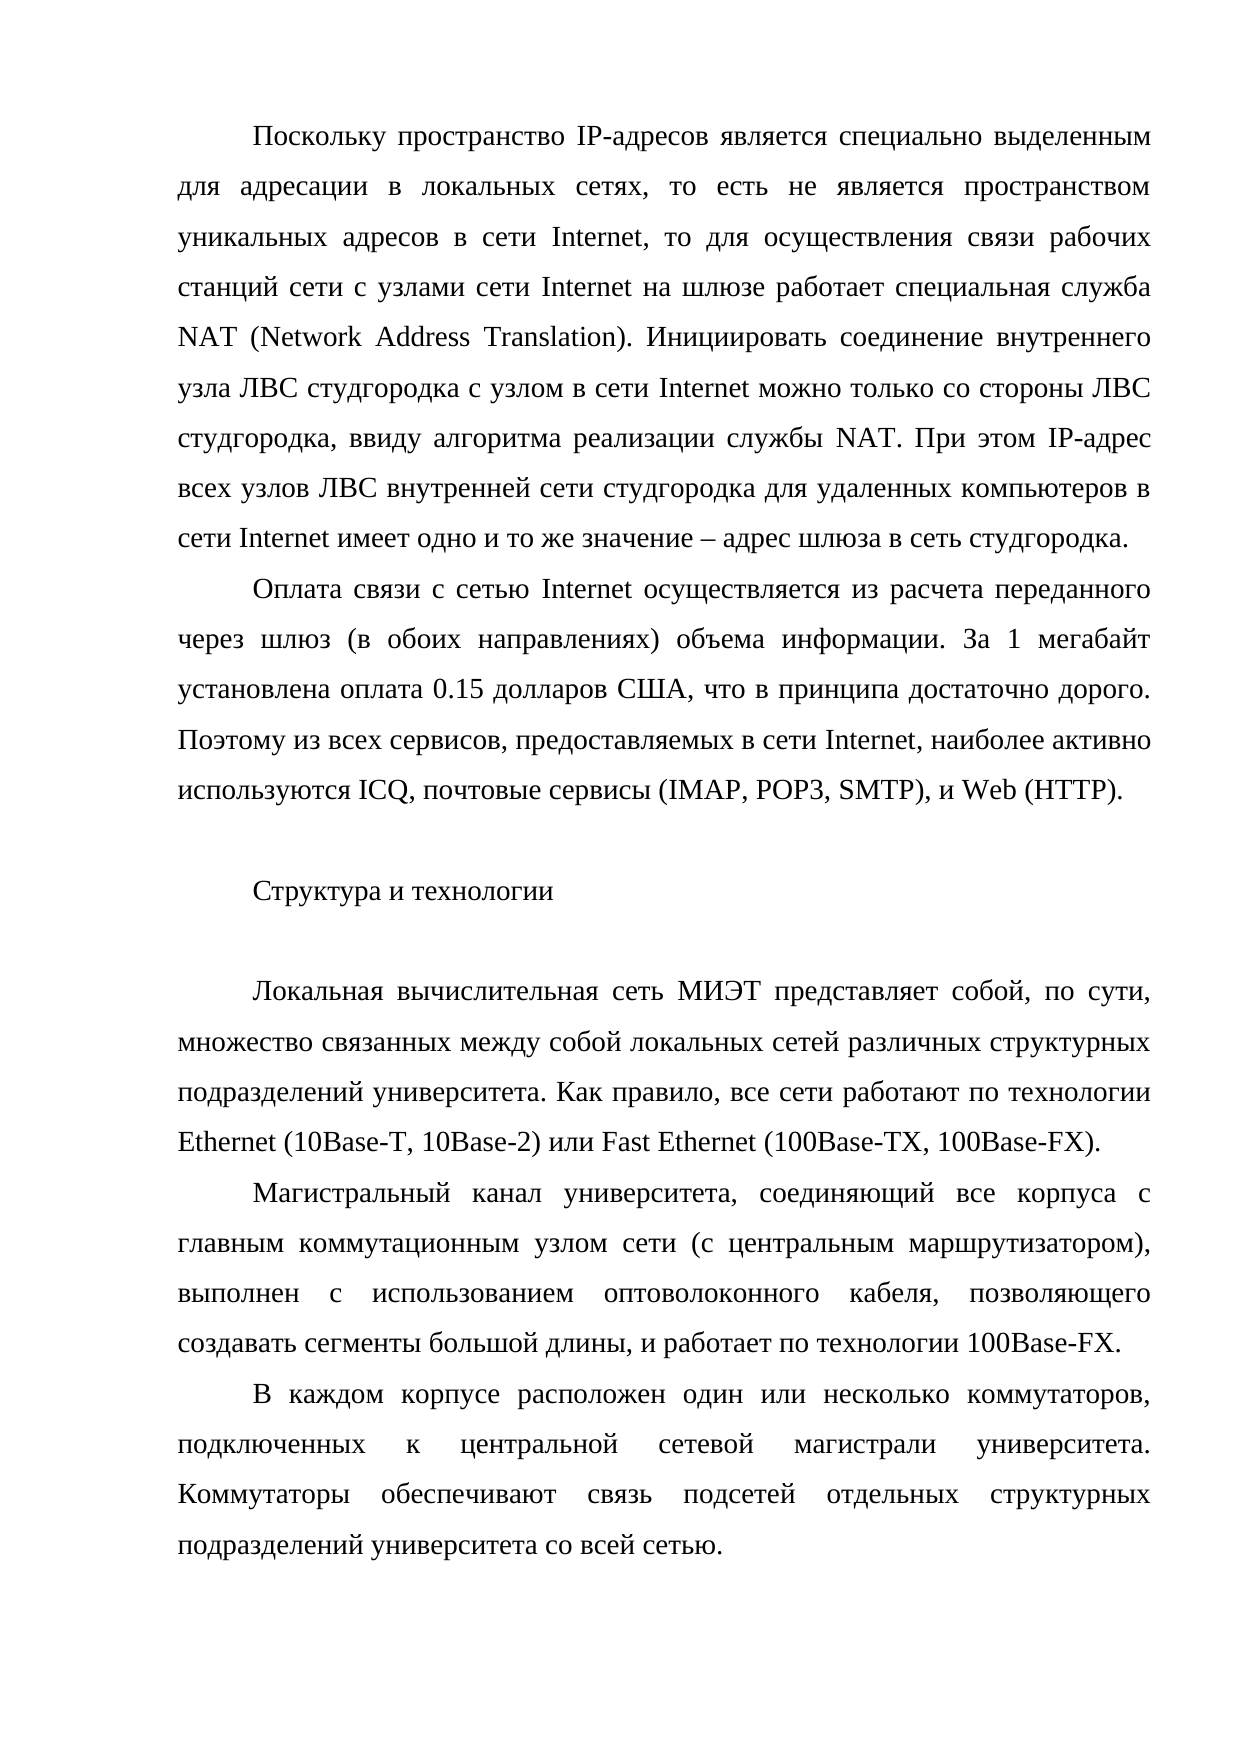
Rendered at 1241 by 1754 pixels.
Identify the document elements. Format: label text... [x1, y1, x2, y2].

text Поскольку пространство IP-адресов является специально выделенным для адресации в локальных сетях, то есть не является пространством уникальных адресов в сети Internet, то для осуществления связи рабочих станций сети с узлами сети Internet на шлюзе работает специальная служба NAT (Network Address Translation). Инициировать соединение внутреннего узла ЛВС студгородка с узлом в сети Internet можно только со стороны ЛВС студгородка, ввиду алгоритма реализации службы NAT. При этом IP-адрес всех узлов ЛВС внутренней сети студгородка для удаленных компьютеров в сети Internet имеет одно и то же значение – адрес шлюза в сеть студгородка. [177, 118, 1152, 554]
subtitle Структура и технологии [177, 873, 1152, 906]
text В каждом корпусе расположен один или несколько коммутаторов, подключенных к центральной сетевой магистрали университета. Коммутаторы обеспечивают связь подсетей отдельных структурных подразделений университета со всей сетью. [177, 1376, 1152, 1560]
text Магистральный канал университета, соединяющий все корпуса с главным коммутационным узлом сети (с центральным маршрутизатором), выполнен с использованием оптоволоконного кабеля, позволяющего создавать сегменты большой длины, и работает по технологии 100Base-FX. [177, 1175, 1152, 1359]
text Оплата связи с сетью Internet осуществляется из расчета переданного через шлюз (в обоих направлениях) объема информации. За 1 мегабайт установлена оплата 0.15 долларов США, что в принципа достаточно дорого. Поэтому из всех сервисов, предоставляемых в сети Internet, наиболее активно используются ICQ, почтовые сервисы (IMAP, POP3, SMTP), и Web (HTTP). [177, 571, 1152, 806]
text Локальная вычислительная сеть МИЭТ представляет собой, по сути, множество связанных между собой локальных сетей различных структурных подразделений университета. Как правило, все сети работают по технологии Ethernet (10Base-T, 10Base-2) или Fast Ethernet (100Base-TX, 100Base-FX). [177, 973, 1152, 1158]
